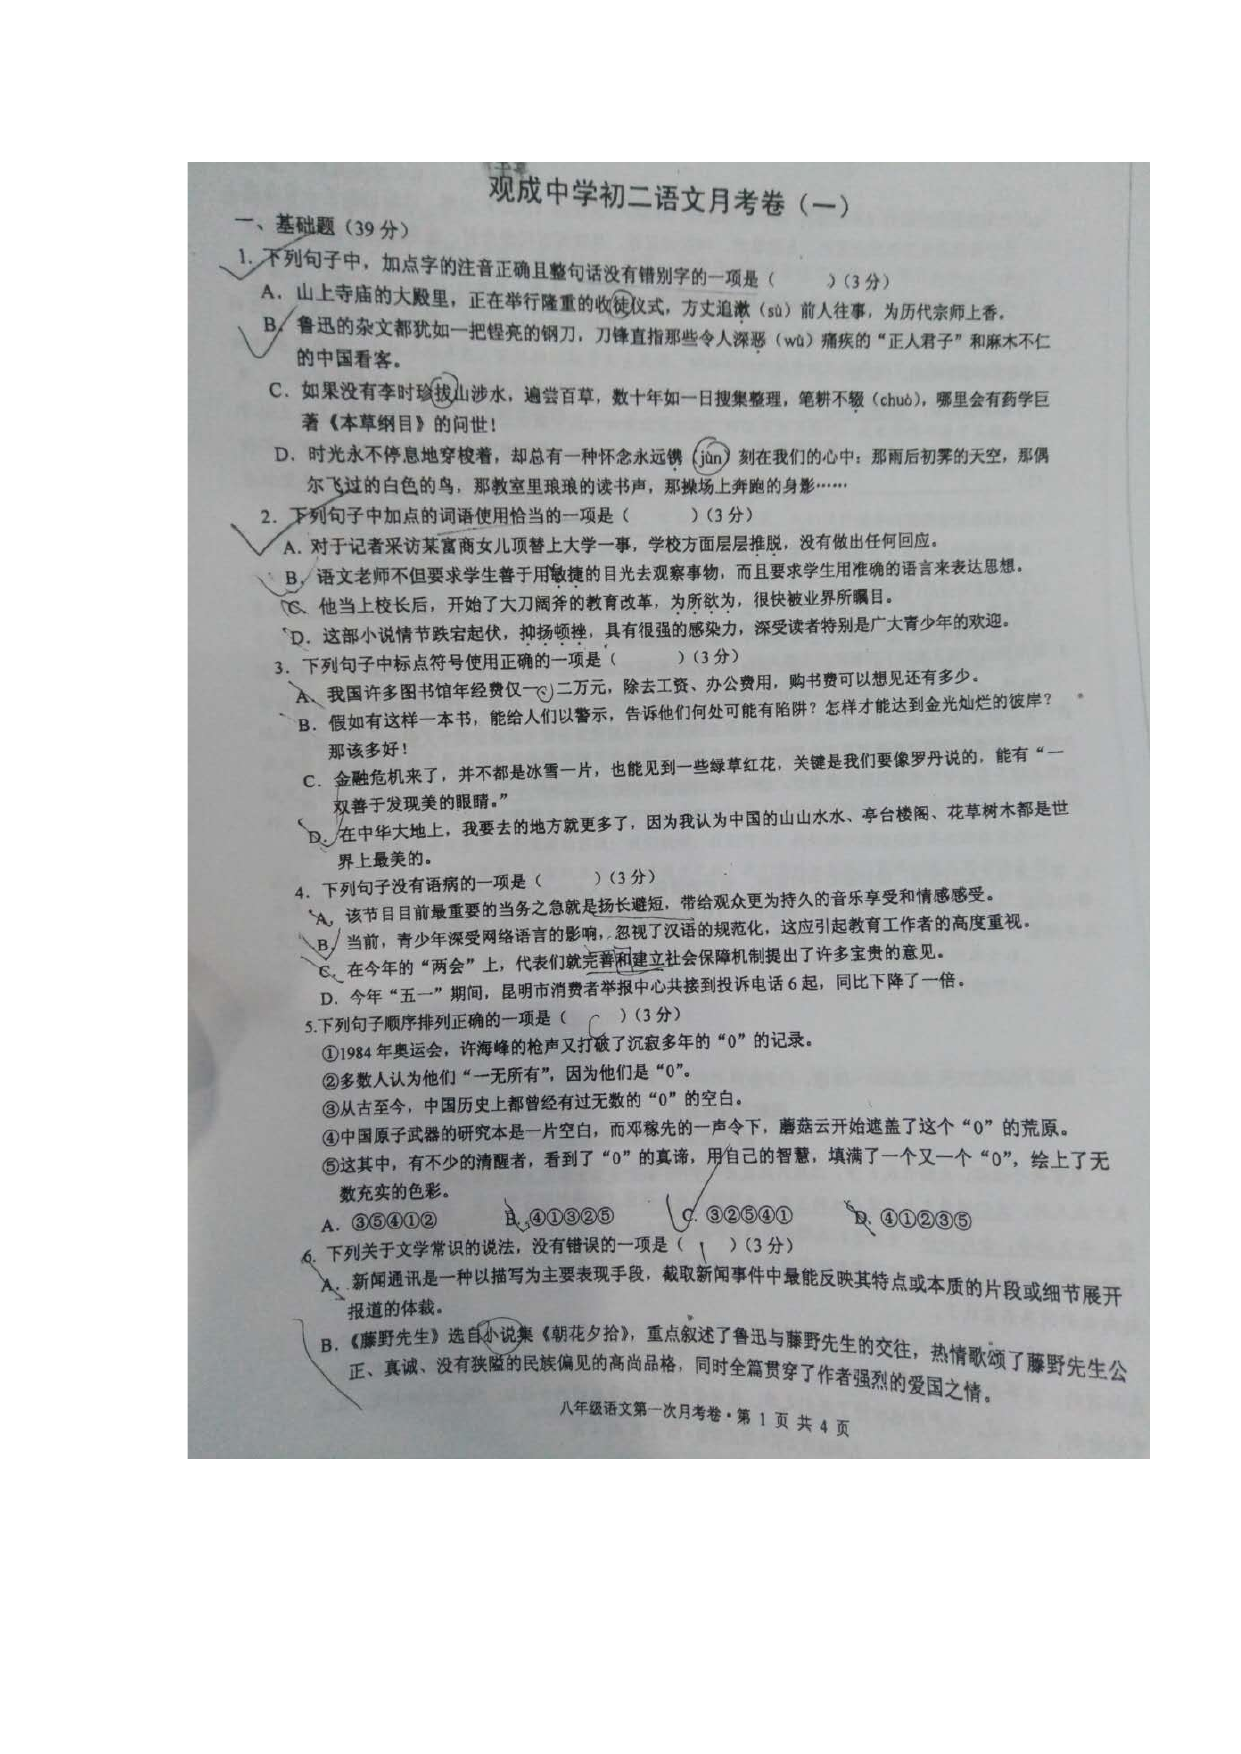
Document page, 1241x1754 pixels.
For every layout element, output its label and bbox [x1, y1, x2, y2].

picture [187, 162, 1150, 1459]
